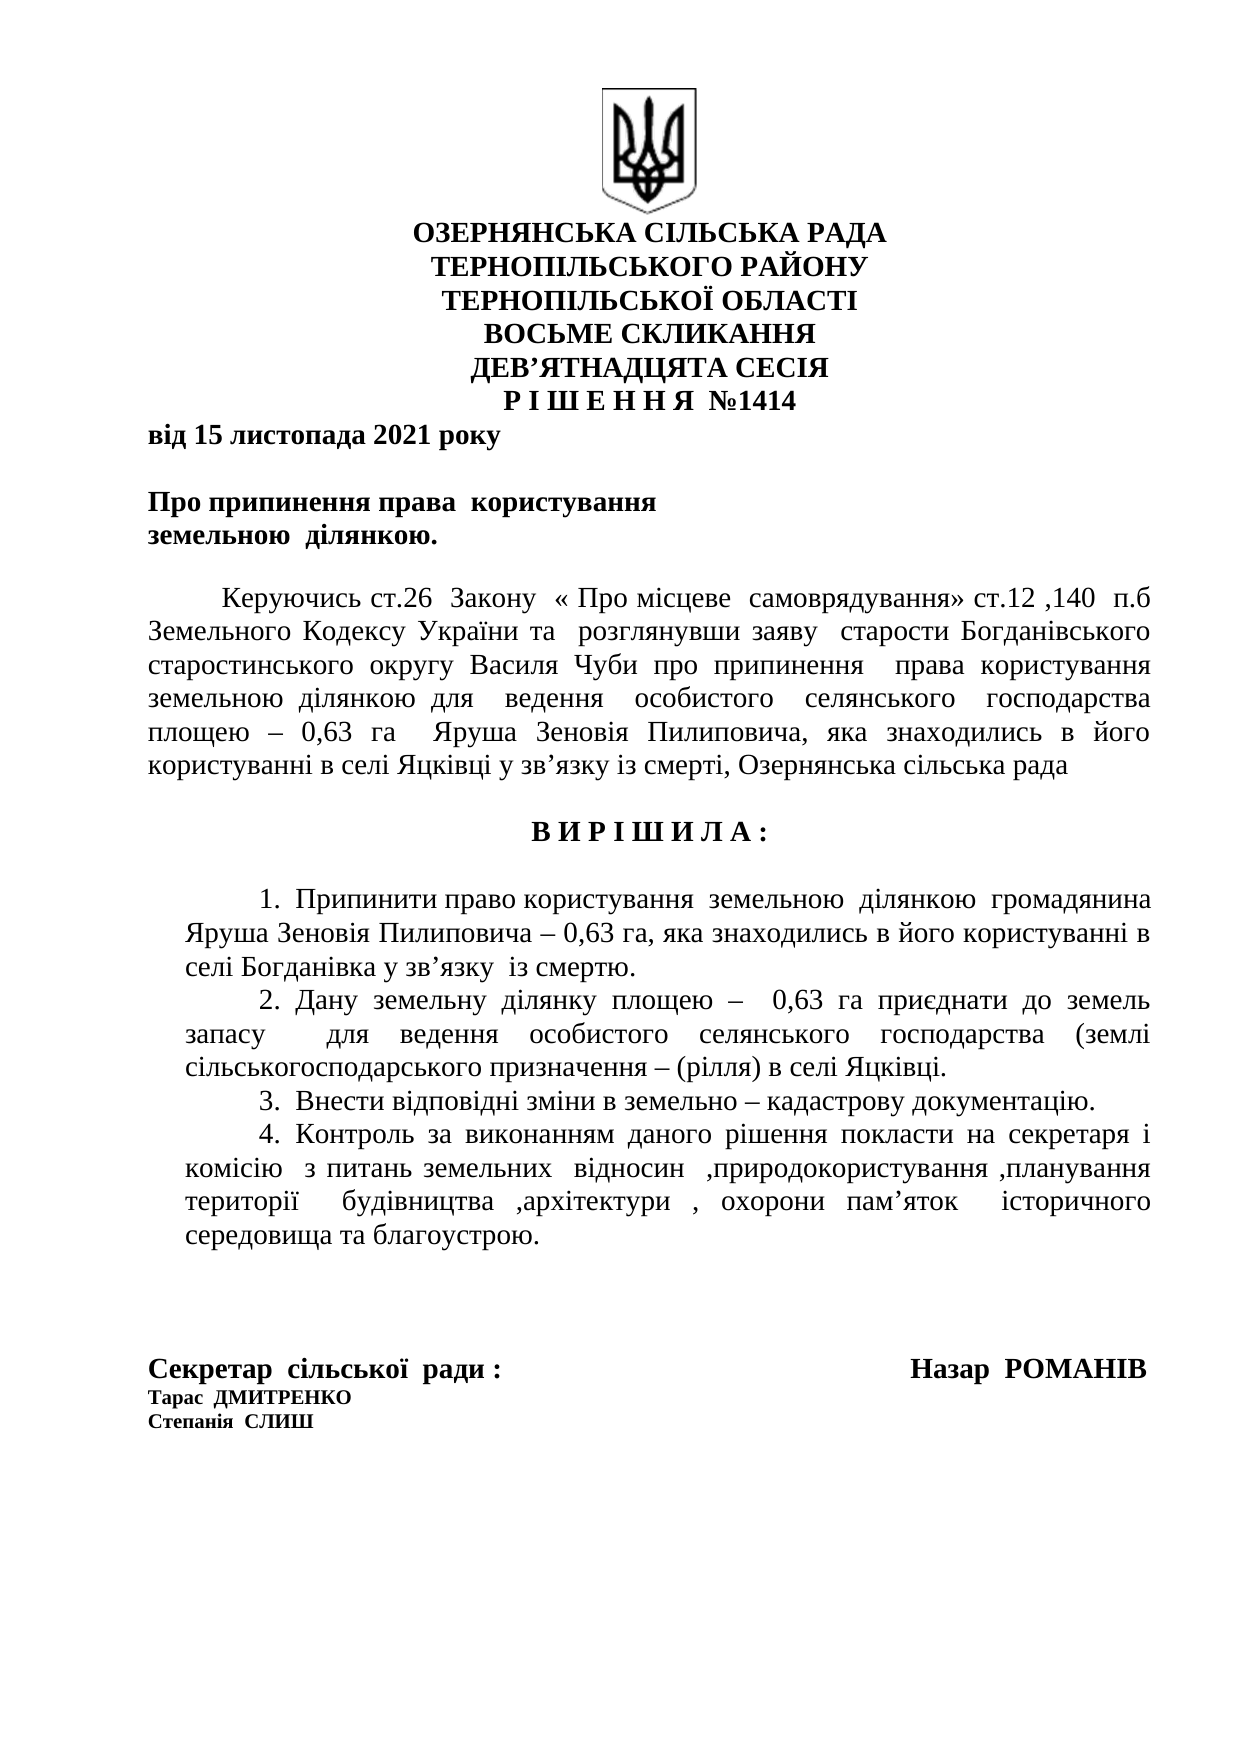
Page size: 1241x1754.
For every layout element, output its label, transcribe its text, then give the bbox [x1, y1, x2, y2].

text В И Р І Ш И Л А : [148, 814, 1152, 848]
list Внести відповідні зміни в земельно – кадастрову документацію. [185, 1083, 1152, 1116]
text Тарас ДМИТРЕНКО [148, 1385, 1152, 1409]
text ВОСЬМЕ СКЛИКАННЯ [148, 316, 1152, 350]
text від 15 листопада 2021 року [148, 417, 1152, 450]
text ТЕРНОПІЛЬСЬКОГО РАЙОНУ [148, 249, 1152, 283]
text Секретар сільської ради : Назар РОМАНІВ [148, 1351, 1152, 1385]
text Керуючись ст.26 Закону « Про місцеве самоврядування» ст.12 ,140 п.б Земельного Кодексу України та розглянувши заяву старости Богданівського старостинського округу Василя Чуби про припинення права користування земельною ділянкою для ведення особистого селянського господарства площею – 0,63 га Яруша Зеновія Пилиповича, яка знаходились в його користуванні в селі Яцківці у зв’язку із смерті, Озернянська сільська рада [148, 580, 1152, 781]
list Дану земельну ділянку площею – 0,63 га приєднати до земель запасу для ведення особистого селянського господарства (землі сільськогосподарського призначення – (рілля) в селі Яцківці. [185, 982, 1152, 1083]
text Р І Ш Е Н Н Я №1414 [148, 383, 1152, 417]
text Про припинення права користування [148, 484, 1152, 517]
text ДЕВ’ЯТНАДЦЯТА СЕСІЯ [148, 350, 1152, 383]
list Контроль за виконанням даного рішення покласти на секретаря і комісію з питань земельних відносин ,природокористування ,планування території будівництва ,архітектури , охорони пам’яток історичного середовища та благоустрою. [185, 1116, 1152, 1251]
text ОЗЕРНЯНСЬКА СІЛЬСЬКА РАДА [148, 216, 1152, 249]
text Степанія СЛИШ [148, 1409, 1152, 1433]
text земельною ділянкою. [148, 517, 1152, 551]
text ТЕРНОПІЛЬСЬКОЇ ОБЛАСТІ [148, 283, 1152, 316]
list Припинити право користування земельною ділянкою громадянина Яруша Зеновія Пилиповича – 0,63 га, яка знаходились в його користуванні в селі Богданівка у зв’язку із смертю. [185, 882, 1152, 982]
picture [602, 88, 698, 216]
